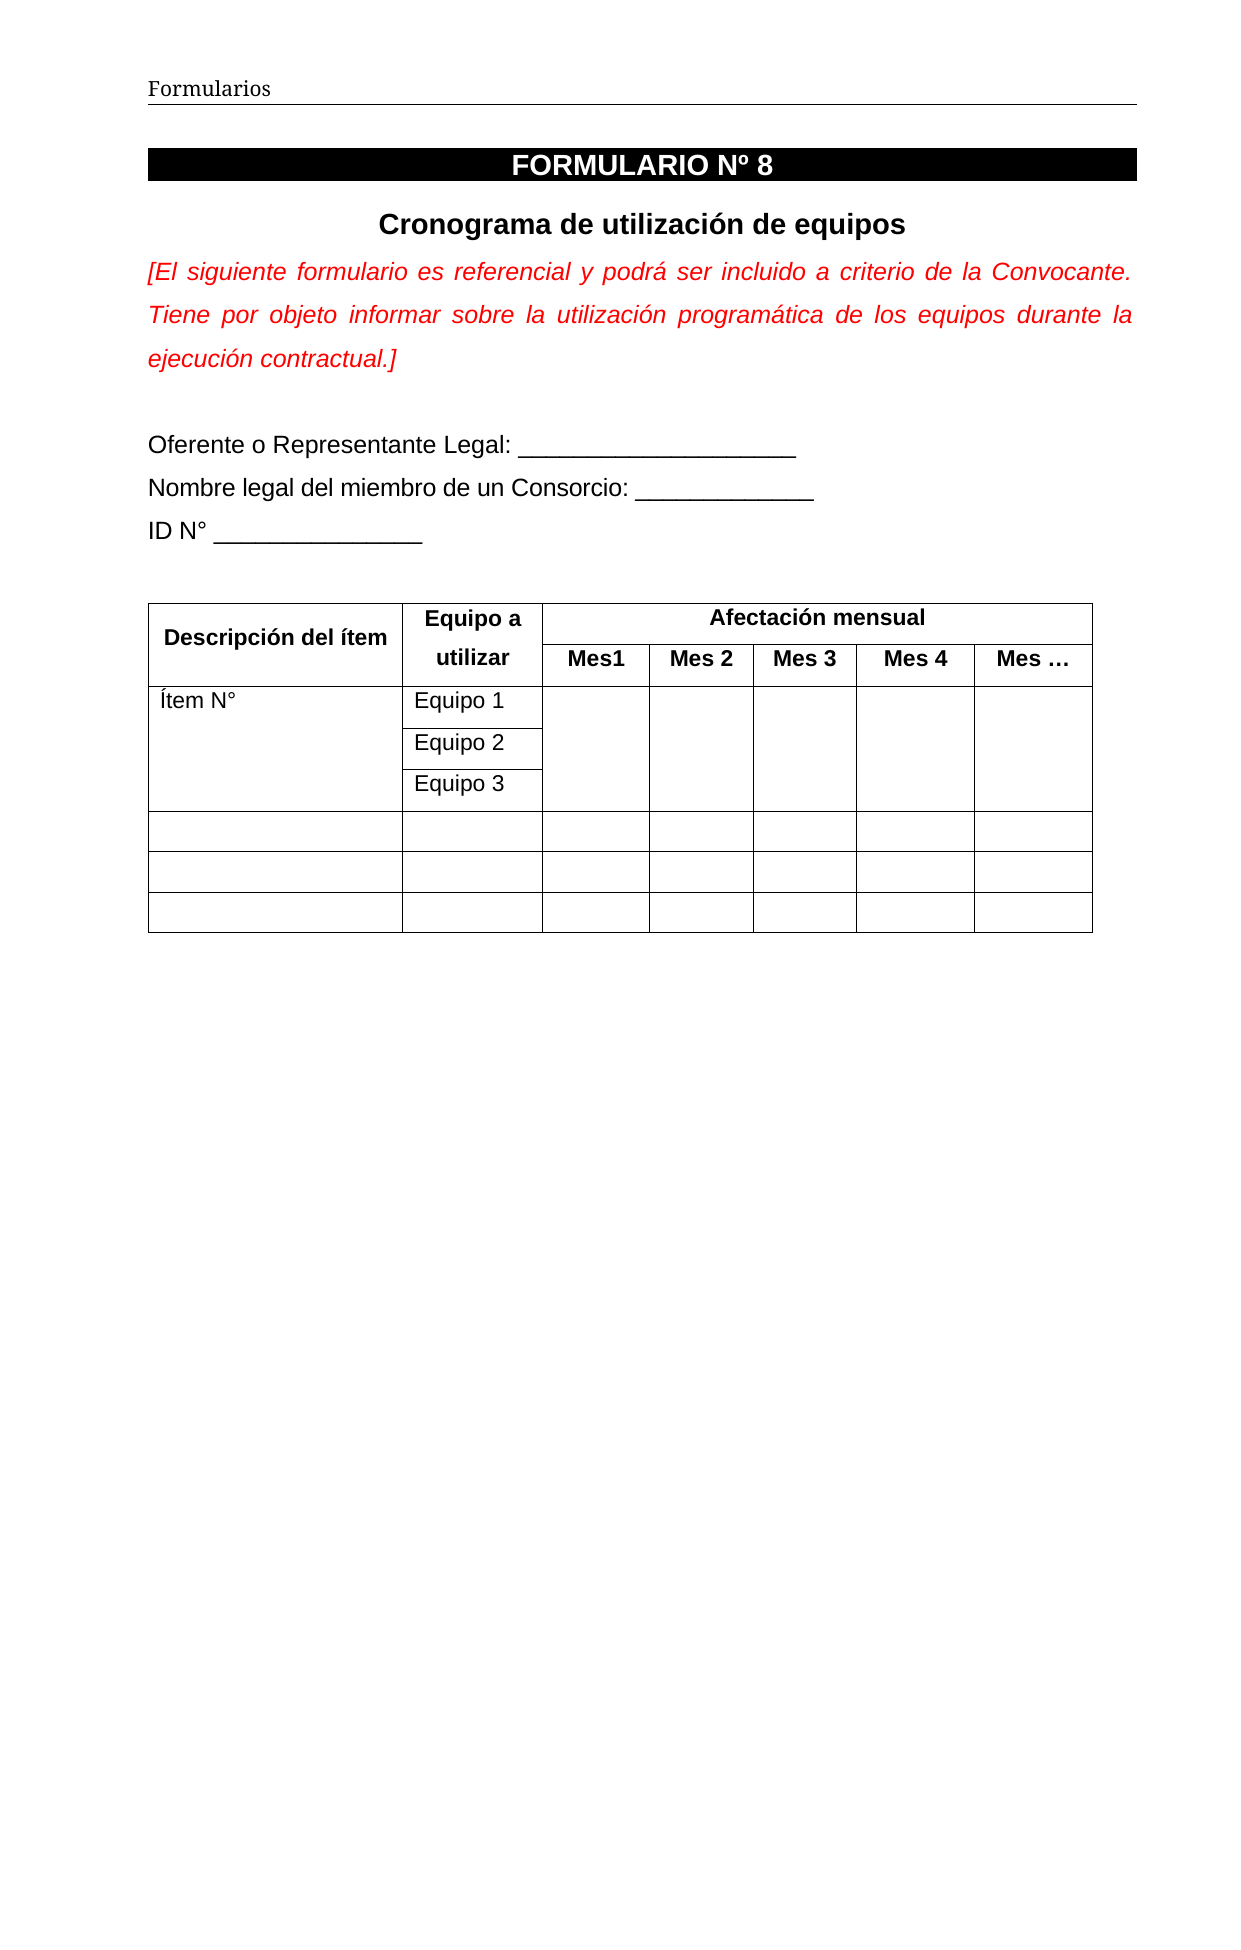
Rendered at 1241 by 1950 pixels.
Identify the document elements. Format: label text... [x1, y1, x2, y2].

table_header Equipo a utilizar [403, 604, 542, 686]
table_cell Equipo 1 [403, 687, 542, 727]
table_cell [403, 852, 542, 892]
table_header Descripción del ítem [149, 604, 402, 686]
table_cell [975, 687, 1092, 811]
table_cell [543, 812, 649, 851]
table_cell [857, 812, 974, 851]
table_cell Mes 4 [857, 645, 974, 686]
table_cell Mes 2 [650, 645, 753, 686]
table_cell Equipo 2 [403, 729, 542, 769]
text [El siguiente formulario es referencial y podrá ser incluido a criterio de la Convocante. Tiene por objeto informar sobre la utilización programática de los equipos durante la ejecución contractual.] [148, 257, 1137, 372]
table_cell [650, 687, 753, 811]
table_cell Mes … [975, 645, 1092, 686]
table_cell [857, 893, 974, 932]
subtitle Cronograma de utilización de equipos [148, 207, 1137, 241]
table_cell Equipo 3 [403, 770, 542, 811]
text Oferente o Representante Legal: ____________________ [148, 430, 1120, 459]
text Nombre legal del miembro de un Consorcio: _____________ [148, 473, 1120, 502]
table_cell [975, 893, 1092, 932]
table_cell [403, 812, 542, 851]
table_cell [149, 812, 402, 851]
table_cell Mes1 [543, 645, 649, 686]
text ID N° _______________ [148, 516, 1120, 545]
table_cell [754, 893, 856, 932]
table_cell [543, 687, 649, 811]
table_cell Ítem N° [149, 687, 402, 811]
table_cell [403, 893, 542, 932]
table_cell [149, 852, 402, 892]
table_cell [754, 812, 856, 851]
table_cell [857, 687, 974, 811]
table_cell [650, 893, 753, 932]
table_header Afectación mensual [543, 604, 1092, 644]
table_cell [754, 852, 856, 892]
table_cell Mes 3 [754, 645, 856, 686]
table_cell [543, 893, 649, 932]
table_cell [975, 812, 1092, 851]
table_cell [149, 893, 402, 932]
table_cell [543, 852, 649, 892]
table_cell [754, 687, 856, 811]
table_cell [650, 812, 753, 851]
table_cell [975, 852, 1092, 892]
subtitle FORMULARIO Nº 8 [148, 148, 1137, 181]
table_cell [650, 852, 753, 892]
table_cell [857, 852, 974, 892]
